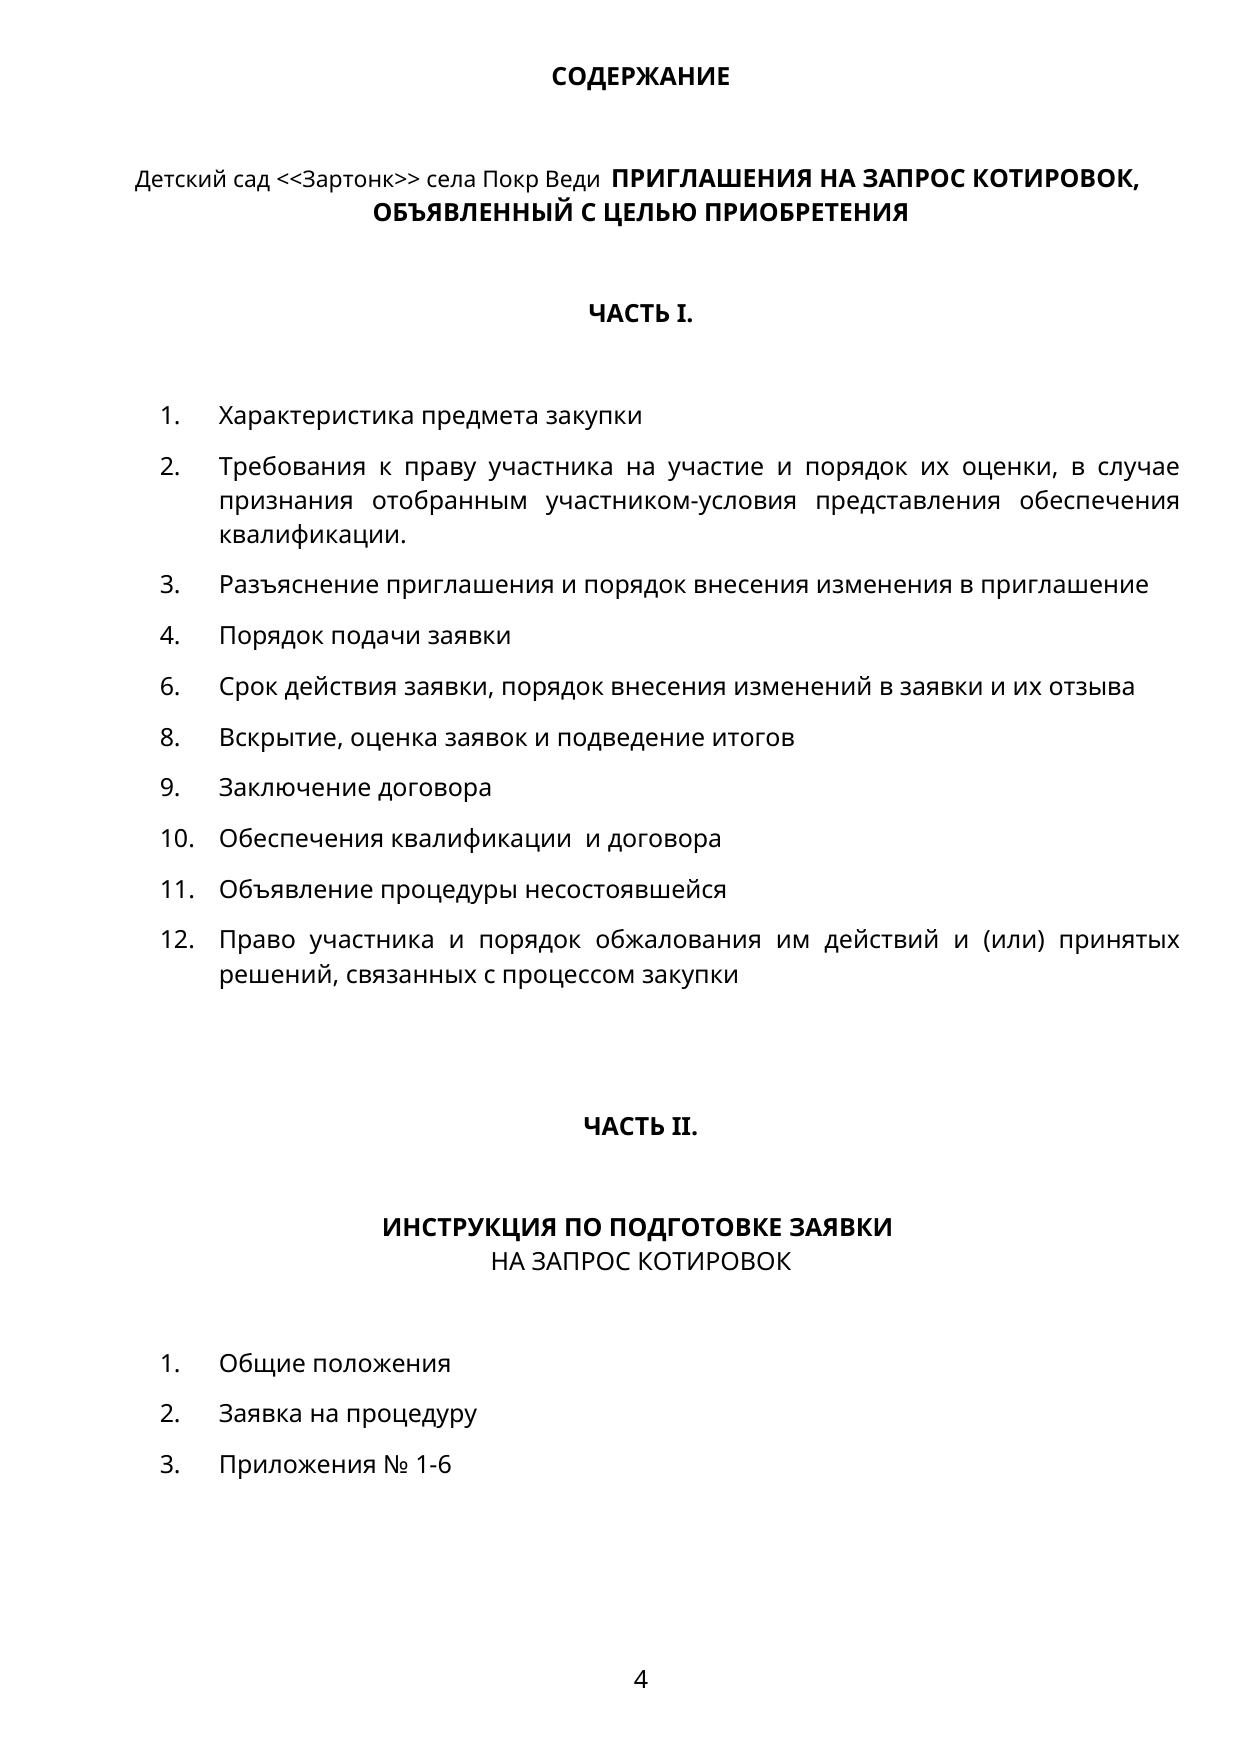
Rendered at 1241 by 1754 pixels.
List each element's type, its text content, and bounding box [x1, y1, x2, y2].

text 12. Право участника и порядок обжалования им действий и (или) принятых решений, связанных с процессом закупки [159, 922, 1181, 990]
text ИНСТРУКЦИЯ ПО ПОДГОТОВКЕ ЗАЯВКИ НА ЗАПРОС КОТИРОВОК [100, 1210, 1181, 1278]
text 8. Вскрытие, оценка заявок и подведение итогов [159, 719, 1181, 753]
text 11. Объявление процедуры несостоявшейся [159, 871, 1181, 906]
text 2. Заявка на процедуру [159, 1396, 1181, 1430]
text ЧАСТЬ I. [100, 296, 1181, 330]
text ЧАСТЬ II. [100, 1108, 1181, 1142]
text СОДЕРЖАНИЕ [100, 59, 1181, 93]
text 2. Требования к праву участника на участие и порядок их оценки, в случае признания отобранным участником-условия представления обеспечения квалификации. [159, 448, 1181, 550]
text 9. Заключение договора [159, 770, 1181, 804]
text 6. Срок действия заявки, порядок внесения изменений в заявки и их отзыва [159, 668, 1181, 703]
text 1. Общие положения [159, 1345, 1181, 1379]
text Детский сад <<Зартонк>> села Покр Веди ПРИГЛАШЕНИЯ НА ЗАПРОС КОТИРОВОК, ОБЪЯВЛЕННЫЙ С ЦЕЛЬЮ ПРИОБРЕТЕНИЯ [100, 161, 1181, 229]
text 3. Разъяснение приглашения и порядок внесения изменения в приглашение [159, 567, 1181, 601]
text 4. Порядок подачи заявки [159, 618, 1181, 652]
text 10. Обеспечения квалификации и договора [159, 821, 1181, 855]
text 1. Характеристика предмета закупки [159, 397, 1181, 432]
text 3. Приложения № 1-6 [159, 1447, 1181, 1481]
